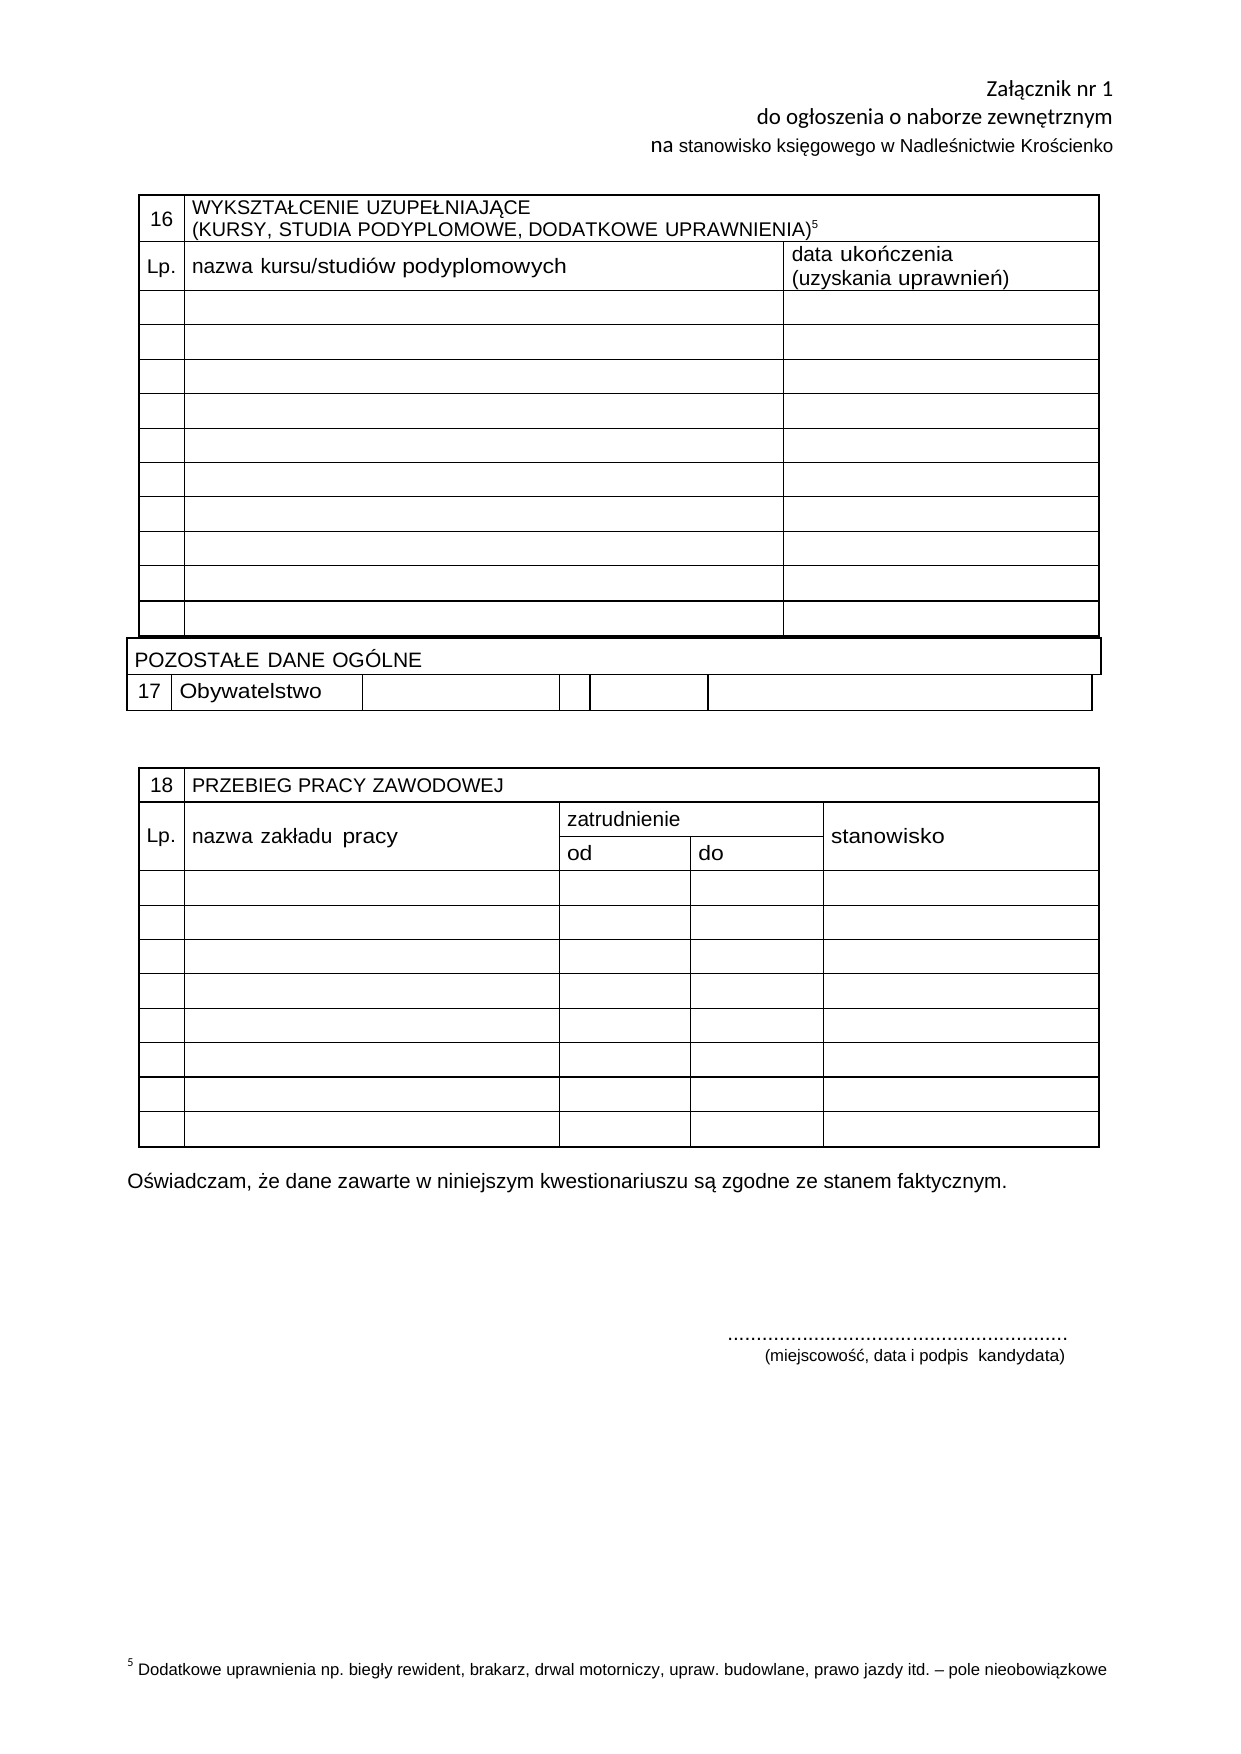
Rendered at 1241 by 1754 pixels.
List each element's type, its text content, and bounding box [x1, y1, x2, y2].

table_cell [560, 1112, 690, 1146]
table_header PRZEBIEG PRACY ZAWODOWEJ [185, 769, 1098, 801]
table_cell [185, 1043, 559, 1076]
table_cell [140, 1043, 184, 1076]
table_cell [824, 1009, 1098, 1042]
table_cell [784, 360, 1098, 393]
table_cell [560, 940, 690, 973]
table_cell [560, 906, 690, 939]
table_cell [784, 566, 1098, 600]
table_cell [185, 325, 783, 359]
table_cell [140, 325, 184, 359]
table_cell [185, 602, 783, 635]
table_cell Lp. [140, 242, 184, 290]
table_cell [691, 906, 823, 939]
table_cell [140, 429, 184, 462]
table_cell [185, 871, 559, 904]
table_cell [185, 974, 559, 1008]
table_cell [784, 463, 1098, 496]
table_cell [560, 1078, 690, 1111]
table_cell 17 [128, 675, 171, 710]
table_cell [784, 394, 1098, 427]
table_cell [185, 1078, 559, 1111]
table_cell [185, 394, 783, 427]
table_cell [140, 1009, 184, 1042]
table_cell Lp. [140, 803, 184, 870]
text (miejscowość, data i podpis kandydata) [194, 1345, 1115, 1364]
table_cell nazwa zakładu pracy [185, 803, 559, 870]
table_cell [784, 291, 1098, 324]
table_cell [140, 291, 184, 324]
table_cell [185, 497, 783, 531]
table_cell [560, 675, 589, 710]
table_cell [140, 906, 184, 939]
table_cell stanowisko [824, 803, 1098, 870]
table_cell [784, 325, 1098, 359]
table_cell [784, 532, 1098, 565]
table_cell [185, 532, 783, 565]
table_cell [824, 871, 1098, 904]
table_cell [140, 1078, 184, 1111]
table_cell [140, 497, 184, 531]
table_cell [140, 974, 184, 1008]
table_cell [824, 1078, 1098, 1111]
table_cell [784, 429, 1098, 462]
table_cell [185, 1009, 559, 1042]
table_cell [140, 360, 184, 393]
table_cell [185, 291, 783, 324]
table_cell [140, 871, 184, 904]
table_cell [824, 906, 1098, 939]
table_cell [140, 532, 184, 565]
table_cell [560, 871, 690, 904]
table_cell [140, 1112, 184, 1146]
table_cell do [691, 837, 823, 870]
table_cell [784, 497, 1098, 531]
table_cell [140, 566, 184, 600]
table_cell [185, 906, 559, 939]
table_cell [691, 1009, 823, 1042]
table_cell nazwa kursu/studiów podyplomowych [185, 242, 783, 290]
table_cell Obywatelstwo [172, 675, 362, 710]
table_header WYKSZTAŁCENIE UZUPEŁNIAJĄCE (KURSY, STUDIA PODYPLOMOWE, DODATKOWE UPRAWNIENIA) [185, 196, 1098, 241]
table_cell [363, 675, 559, 710]
table_cell [824, 940, 1098, 973]
table_cell [560, 1009, 690, 1042]
table_cell [691, 974, 823, 1008]
table_cell [709, 675, 1091, 710]
table_cell [560, 974, 690, 1008]
table_cell [691, 871, 823, 904]
table_cell [824, 1043, 1098, 1076]
table_cell [185, 463, 783, 496]
text Oświadczam, że dane zawarte w niniejszym kwestionariuszu są zgodne ze stanem faktycznym. [127, 1168, 1113, 1192]
table_cell [824, 1112, 1098, 1146]
table_cell [691, 1043, 823, 1076]
table_cell [691, 1112, 823, 1146]
text ........................................................... [148, 1321, 1088, 1345]
table_cell [140, 940, 184, 973]
table_cell [824, 974, 1098, 1008]
table_header POZOSTAŁE DANE OGÓLNE [128, 639, 1100, 674]
table_cell [691, 1078, 823, 1111]
table_cell [185, 566, 783, 600]
table_cell [560, 1043, 690, 1076]
table_cell data ukończenia (uzyskania uprawnień) [784, 242, 1098, 290]
table_cell [185, 1112, 559, 1146]
table_cell [185, 940, 559, 973]
table_cell [140, 463, 184, 496]
table_cell [140, 394, 184, 427]
table_header 16 [140, 196, 184, 241]
table_cell [691, 940, 823, 973]
table_cell [784, 602, 1098, 635]
table_cell od [560, 837, 690, 870]
table_cell [185, 429, 783, 462]
table_cell zatrudnienie [560, 803, 823, 836]
table_header 18 [140, 769, 184, 801]
table_cell [591, 675, 707, 710]
table_cell [185, 360, 783, 393]
table_cell [140, 602, 184, 635]
